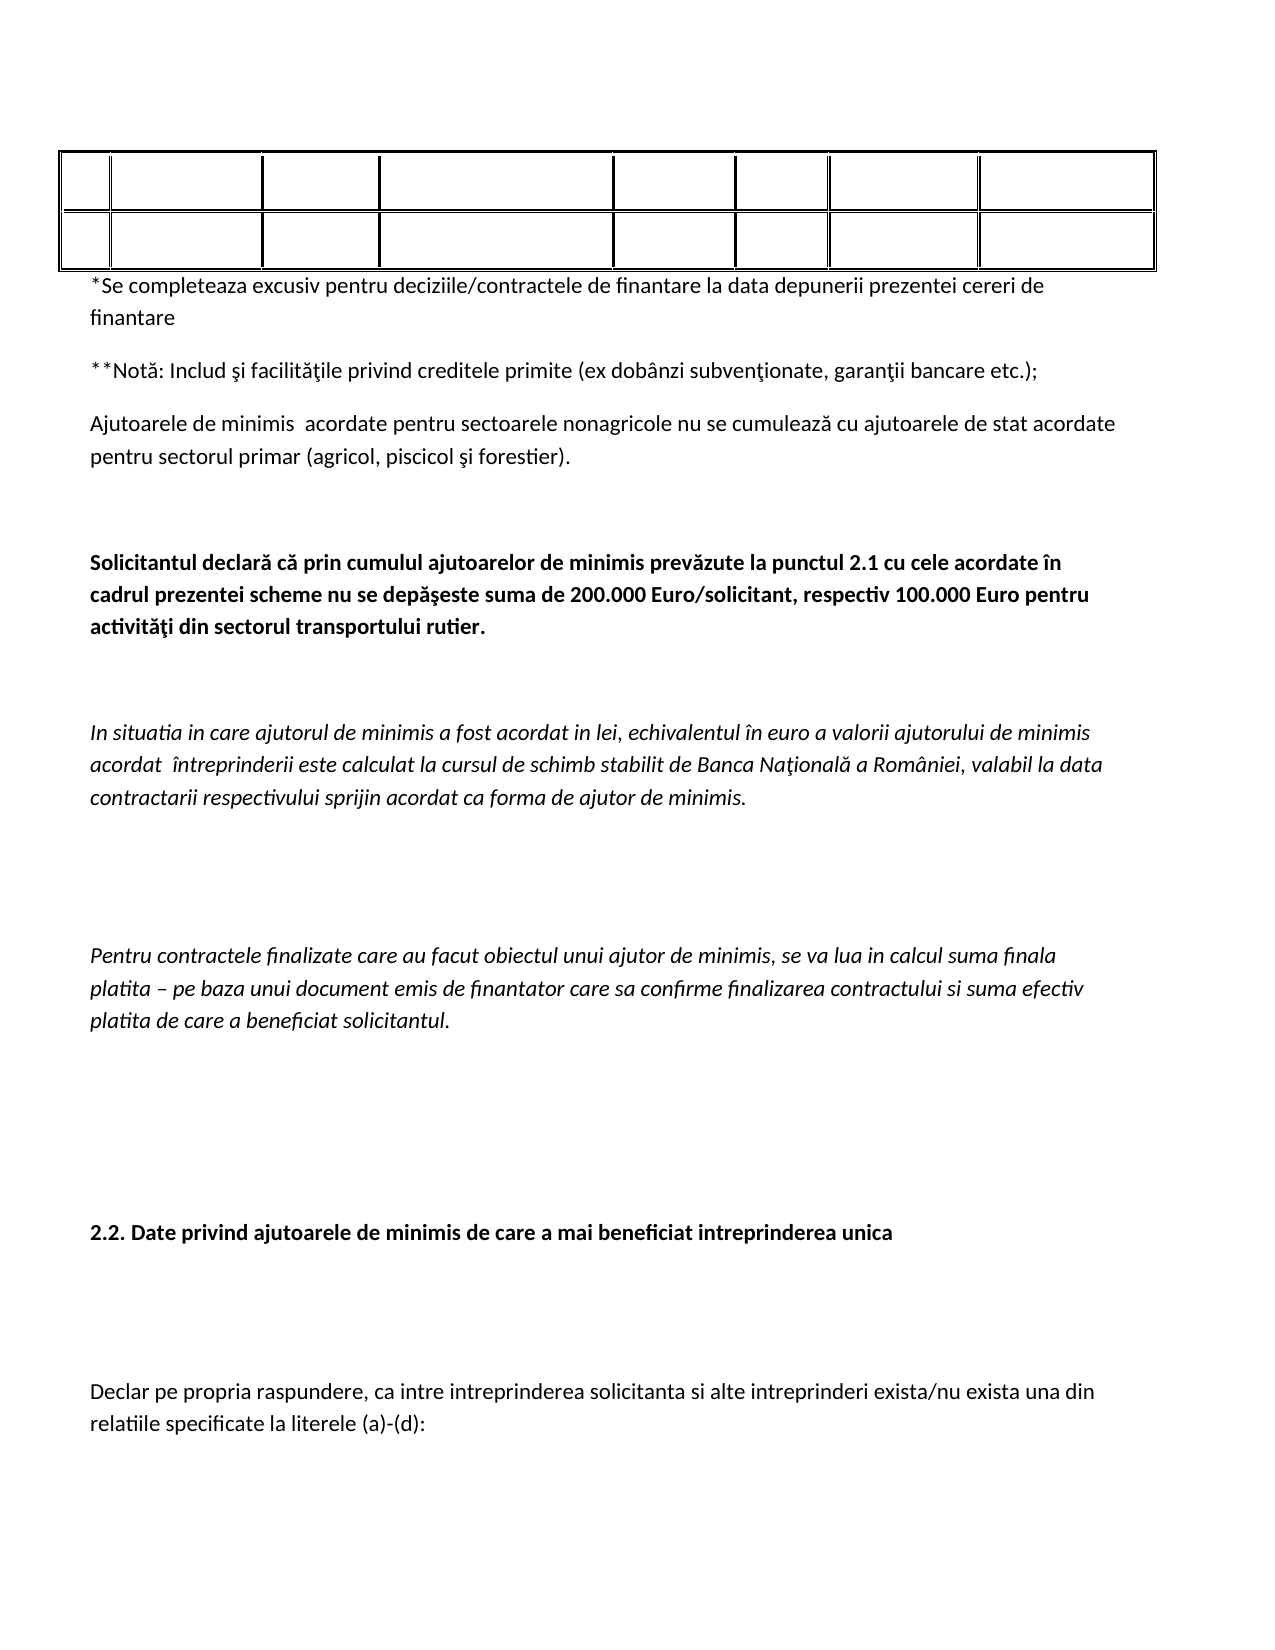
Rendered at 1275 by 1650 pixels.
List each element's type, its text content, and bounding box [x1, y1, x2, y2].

table_cell [735, 152, 829, 209]
table_cell [262, 153, 379, 209]
text Pentru contractele finalizate care au facut obiectul unui ajutor de minimis, se va lua in calcul suma finala platita – pe baza unui document emis de finantator care sa confirme finalizarea contractului si suma efectiv platita de care a beneficiat solicitantul. [90, 942, 1125, 1034]
table_cell [379, 213, 613, 268]
table_cell [979, 153, 1153, 209]
table_cell [111, 152, 262, 209]
table_cell [379, 152, 613, 209]
table_cell [829, 152, 979, 209]
text Declar pe propria raspundere, ca intre intreprinderea solicitanta si alte intreprinderi exista/nu exista una din relatiile specificate la literele (a)-(d): [90, 1377, 1125, 1437]
table_cell [262, 213, 379, 268]
text Solicitantul declară că prin cumulul ajutoarelor de minimis prevăzute la punctul 2.1 cu cele acordate în cadrul prezentei scheme nu se depăşeste suma de 200.000 Euro/solicitant, respectiv 100.000 Euro pentru activităţi din sectorul transportului rutier. [90, 548, 1125, 640]
table_cell [613, 213, 735, 268]
table_cell [829, 209, 979, 268]
text In situatia in care ajutorul de minimis a fost acordat in lei, echivalentul în euro a valorii ajutorului de minimis acordat întreprinderii este calculat la cursul de schimb stabilit de Banca Naţională a României, valabil la data contractarii respectivului sprijin acordat ca forma de ajutor de minimis. [90, 718, 1125, 811]
text **Notă: Includ şi facilităţile privind creditele primite (ex dobânzi subvenţionate, garanţii bancare etc.); [90, 357, 1125, 384]
table_cell [111, 213, 262, 268]
table_cell [62, 153, 111, 209]
table_cell [613, 152, 735, 209]
table_cell [979, 209, 1154, 268]
text 2.2. Date privind ajutoarele de minimis de care a mai beneficiat intreprinderea unica [90, 1218, 1125, 1246]
table_cell [62, 209, 111, 268]
text Ajutoarele de minimis acordate pentru sectoarele nonagricole nu se cumulează cu ajutoarele de stat acordate pentru sectorul primar (agricol, piscicol şi forestier). [90, 409, 1125, 470]
table_cell [735, 209, 829, 268]
text *Se completeaza excusiv pentru deciziile/contractele de finantare la data depunerii prezentei cereri de finantare [90, 272, 1125, 332]
